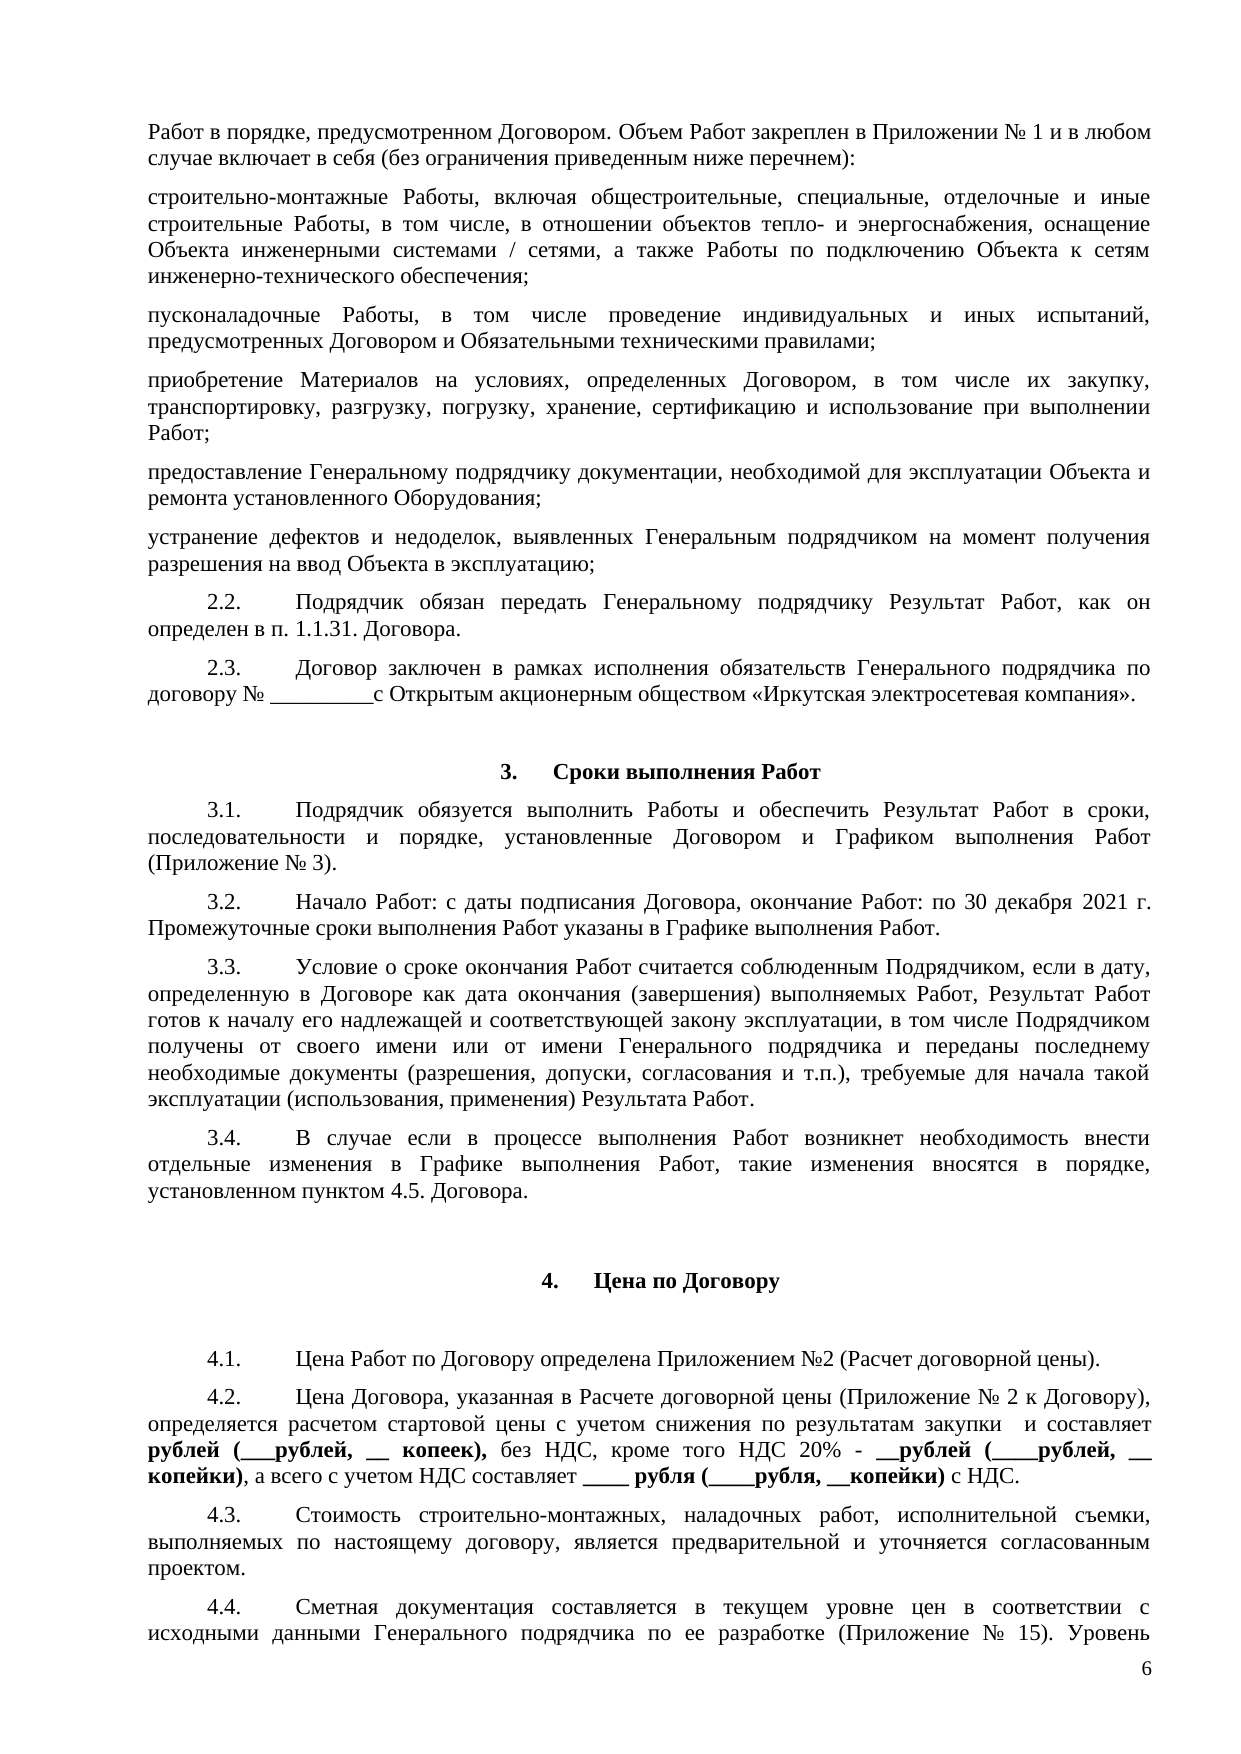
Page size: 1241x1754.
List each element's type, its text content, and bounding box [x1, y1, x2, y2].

text приобретение Материалов на условиях, определенных Договором, в том числе их закупку, транспортировку, разгрузку, погрузку, хранение, сертификацию и использование при выполнении Работ; [148, 366, 1152, 446]
text Подрядчик обязан передать Генеральному подрядчику Результат Работ, как он определен в п. 1.1.31. Договора. [148, 588, 1152, 641]
text Цена по Договору [148, 1267, 1152, 1293]
text Договор заключен в рамках исполнения обязательств Генерального подрядчика по договору № _________с Открытым акционерным обществом «Иркутская электросетевая компания». [148, 654, 1152, 706]
text устранение дефектов и недоделок, выявленных Генеральным подрядчиком на момент получения разрешения на ввод Объекта в эксплуатацию; [148, 523, 1152, 576]
text Сроки выполнения Работ [148, 758, 1152, 784]
text строительно-монтажные Работы, включая общестроительные, специальные, отделочные и иные строительные Работы, в том числе, в отношении объектов тепло- и энергоснабжения, оснащение Объекта инженерными системами / сетями, а также Работы по подключению Объекта к сетям инженерно-технического обеспечения; [148, 183, 1152, 289]
text пусконаладочные Работы, в том числе проведение индивидуальных и иных испытаний, предусмотренных Договором и Обязательными техническими правилами; [148, 301, 1152, 354]
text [148, 1593, 1152, 1646]
text Условие о сроке окончания Работ считается соблюденным Подрядчиком, если в дату, определенную в Договоре как дата окончания (завершения) выполняемых Работ, Результат Работ готов к началу его надлежащей и соответствующей закону эксплуатации, в том числе Подрядчиком получены от своего имени или от имени Генерального подрядчика и переданы последнему необходимые документы (разрешения, допуски, согласования и т.п.), требуемые для начала такой эксплуатации (использования, применения) Результата Работ. [148, 953, 1152, 1111]
text Цена Работ по Договору определена Приложением №2 (Расчет договорной цены). [148, 1344, 1152, 1371]
text Подрядчик обязуется выполнить Работы и обеспечить Результат Работ в сроки, последовательности и порядке, установленные Договором и Графиком выполнения Работ (Приложение № 3). [148, 797, 1152, 876]
text Цена Договора, указанная в Расчете договорной цены (Приложение № 2 к Договору), определяется расчетом стартовой цены с учетом снижения по результатам закупки и составляет рублей (___рублей, __ копеек), без НДС, кроме того НДС 20% - __рублей (____рублей, __ копейки), а всего с учетом НДС составляет ____ рубля (____рубля, __копейки) с НДС. [148, 1383, 1152, 1489]
text предоставление Генеральному подрядчику документации, необходимой для эксплуатации Объекта и ремонта установленного Оборудования; [148, 458, 1152, 511]
text Стоимость строительно-монтажных, наладочных работ, исполнительной съемки, выполняемых по настоящему договору, является предварительной и уточняется согласованным проектом. [148, 1501, 1152, 1580]
text Начало Работ: с даты подписания Договора, окончание Работ: по 30 декабря 2021 г. Промежуточные сроки выполнения Работ указаны в Графике выполнения Работ. [148, 888, 1152, 941]
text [148, 118, 1152, 171]
text В случае если в процессе выполнения Работ возникнет необходимость внести отдельные изменения в Графике выполнения Работ, такие изменения вносятся в порядке, установленном пунктом 35.5. Договора. [148, 1124, 1152, 1203]
